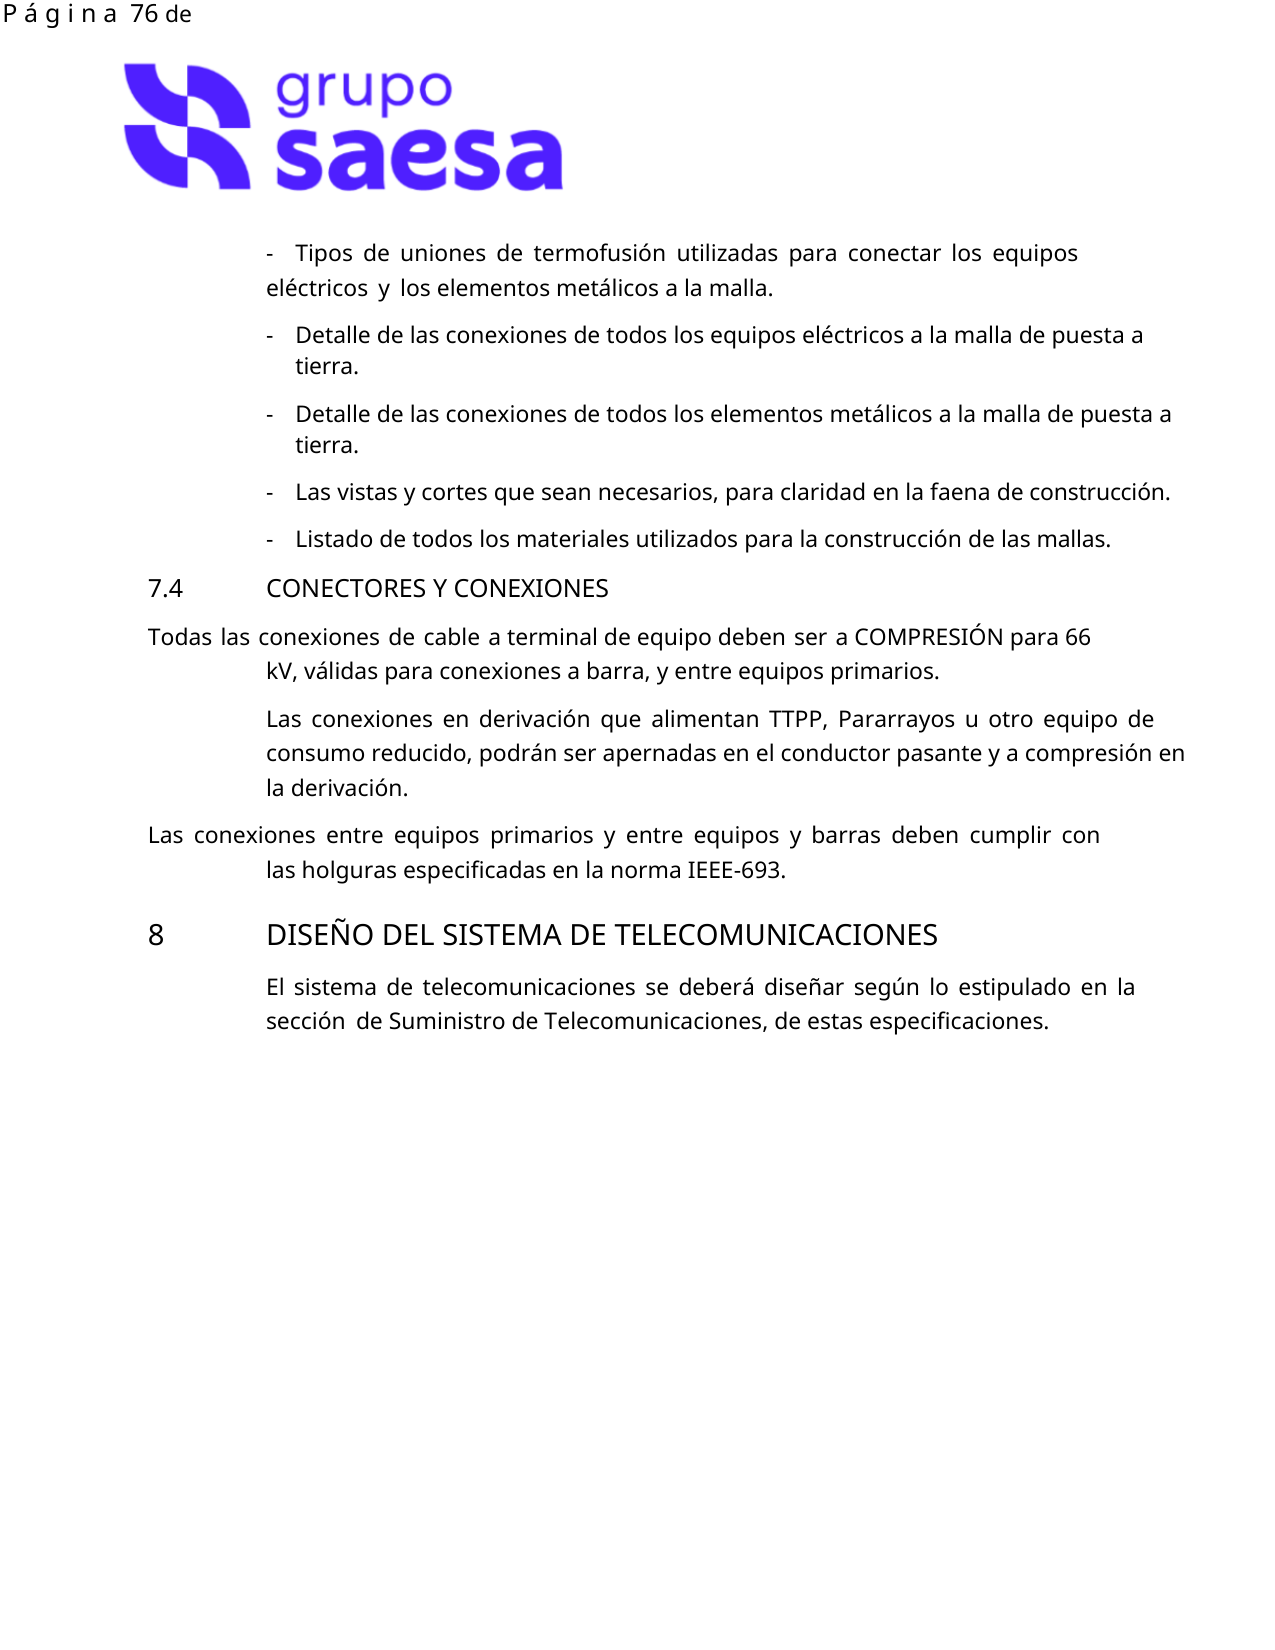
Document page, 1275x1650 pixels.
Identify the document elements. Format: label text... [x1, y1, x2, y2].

list Listado de todos los materiales utilizados para la construcción de las mallas. [266, 523, 1200, 554]
list Tipos de uniones de termofusión utilizadas para conectar los equipos eléctricos y los elementos metálicos a la malla. [266, 236, 1128, 303]
subtitle CONECTORES Y CONEXIONES [148, 570, 1200, 604]
list Detalle de las conexiones de todos los elementos metálicos a la malla de puesta a tierra. [266, 398, 1200, 460]
text Las conexiones entre equipos primarios y entre equipos y barras deben cumplir con las holguras especificadas en la norma IEEE-693. [148, 819, 1127, 886]
text El sistema de telecomunicaciones se deberá diseñar según lo estipulado en la sección de Suministro de Telecomunicaciones, de estas especificaciones. [266, 971, 1200, 1037]
text Las conexiones en derivación que alimentan TTPP, Pararrayos u otro equipo de consumo reducido, podrán ser apernadas en el conductor pasante y a compresión en la derivación. [266, 702, 1200, 803]
picture [112, 54, 569, 195]
list Detalle de las conexiones de todos los equipos eléctricos a la malla de puesta a tierra. [266, 319, 1200, 382]
list Las vistas y cortes que sean necesarios, para claridad en la faena de construcción. [266, 476, 1200, 507]
subtitle DISEÑO DEL SISTEMA DE TELECOMUNICACIONES [148, 914, 1200, 954]
text Todas las conexiones de cable a terminal de equipo deben ser a COMPRESIÓN para 66 kV, válidas para conexiones a barra, y entre equipos primarios. [148, 621, 1127, 686]
